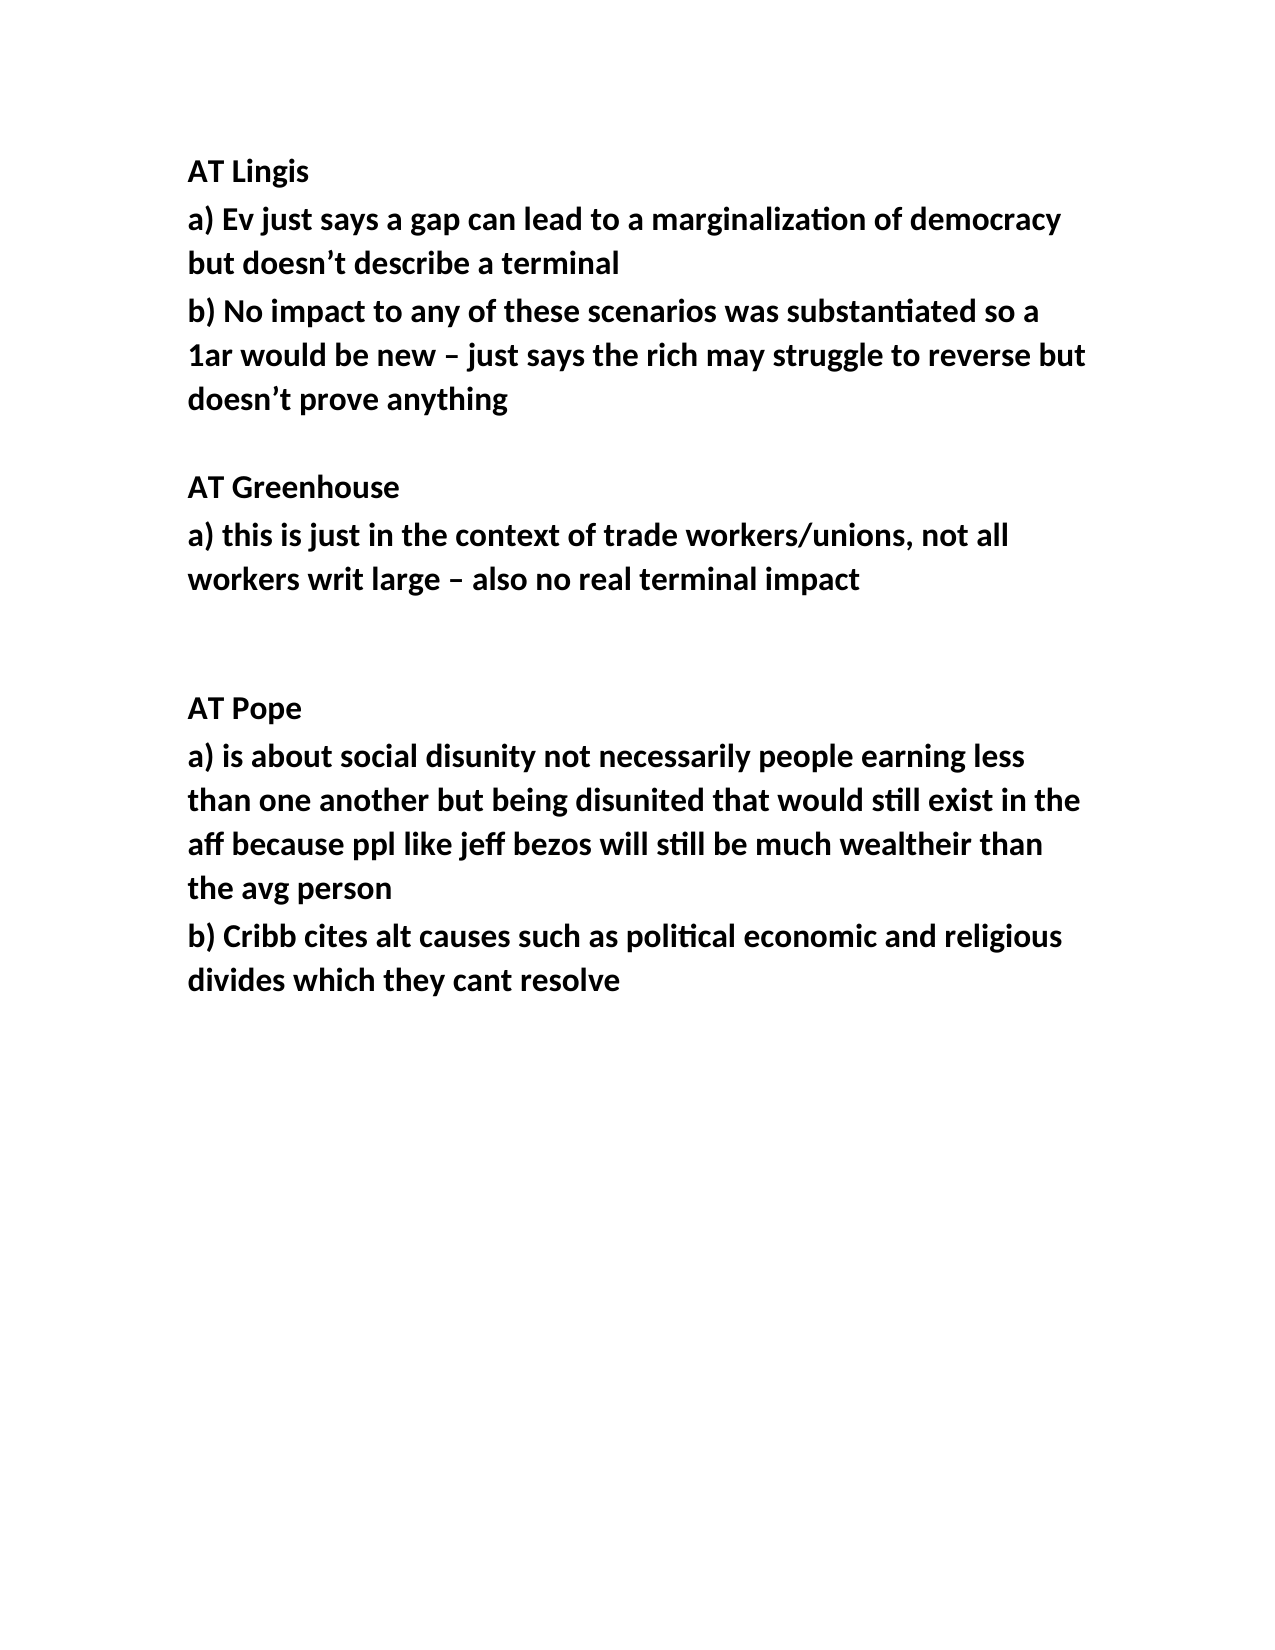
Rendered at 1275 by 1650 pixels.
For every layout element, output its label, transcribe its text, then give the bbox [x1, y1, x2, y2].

subtitle a) is about social disunity not necessarily people earning less than one another but being disunited that would still exist in the aff because ppl like jeff bezos will still be much wealtheir than the avg person [187, 735, 1087, 908]
subtitle AT Pope [187, 687, 1087, 728]
subtitle a) this is just in the context of trade workers/unions, not all workers writ large – also no real terminal impact [187, 514, 1087, 599]
subtitle a) Ev just says a gap can lead to a marginalization of democracy but doesn’t describe a terminal [187, 198, 1087, 283]
subtitle b) No impact to any of these scenarios was substantiated so a 1ar would be new – just says the rich may struggle to reverse but doesn’t prove anything [187, 290, 1087, 419]
subtitle b) Cribb cites alt causes such as political economic and religious divides which they cant resolve [187, 915, 1087, 1000]
subtitle AT Lingis [187, 150, 1087, 191]
subtitle AT Greenhouse [187, 466, 1087, 507]
